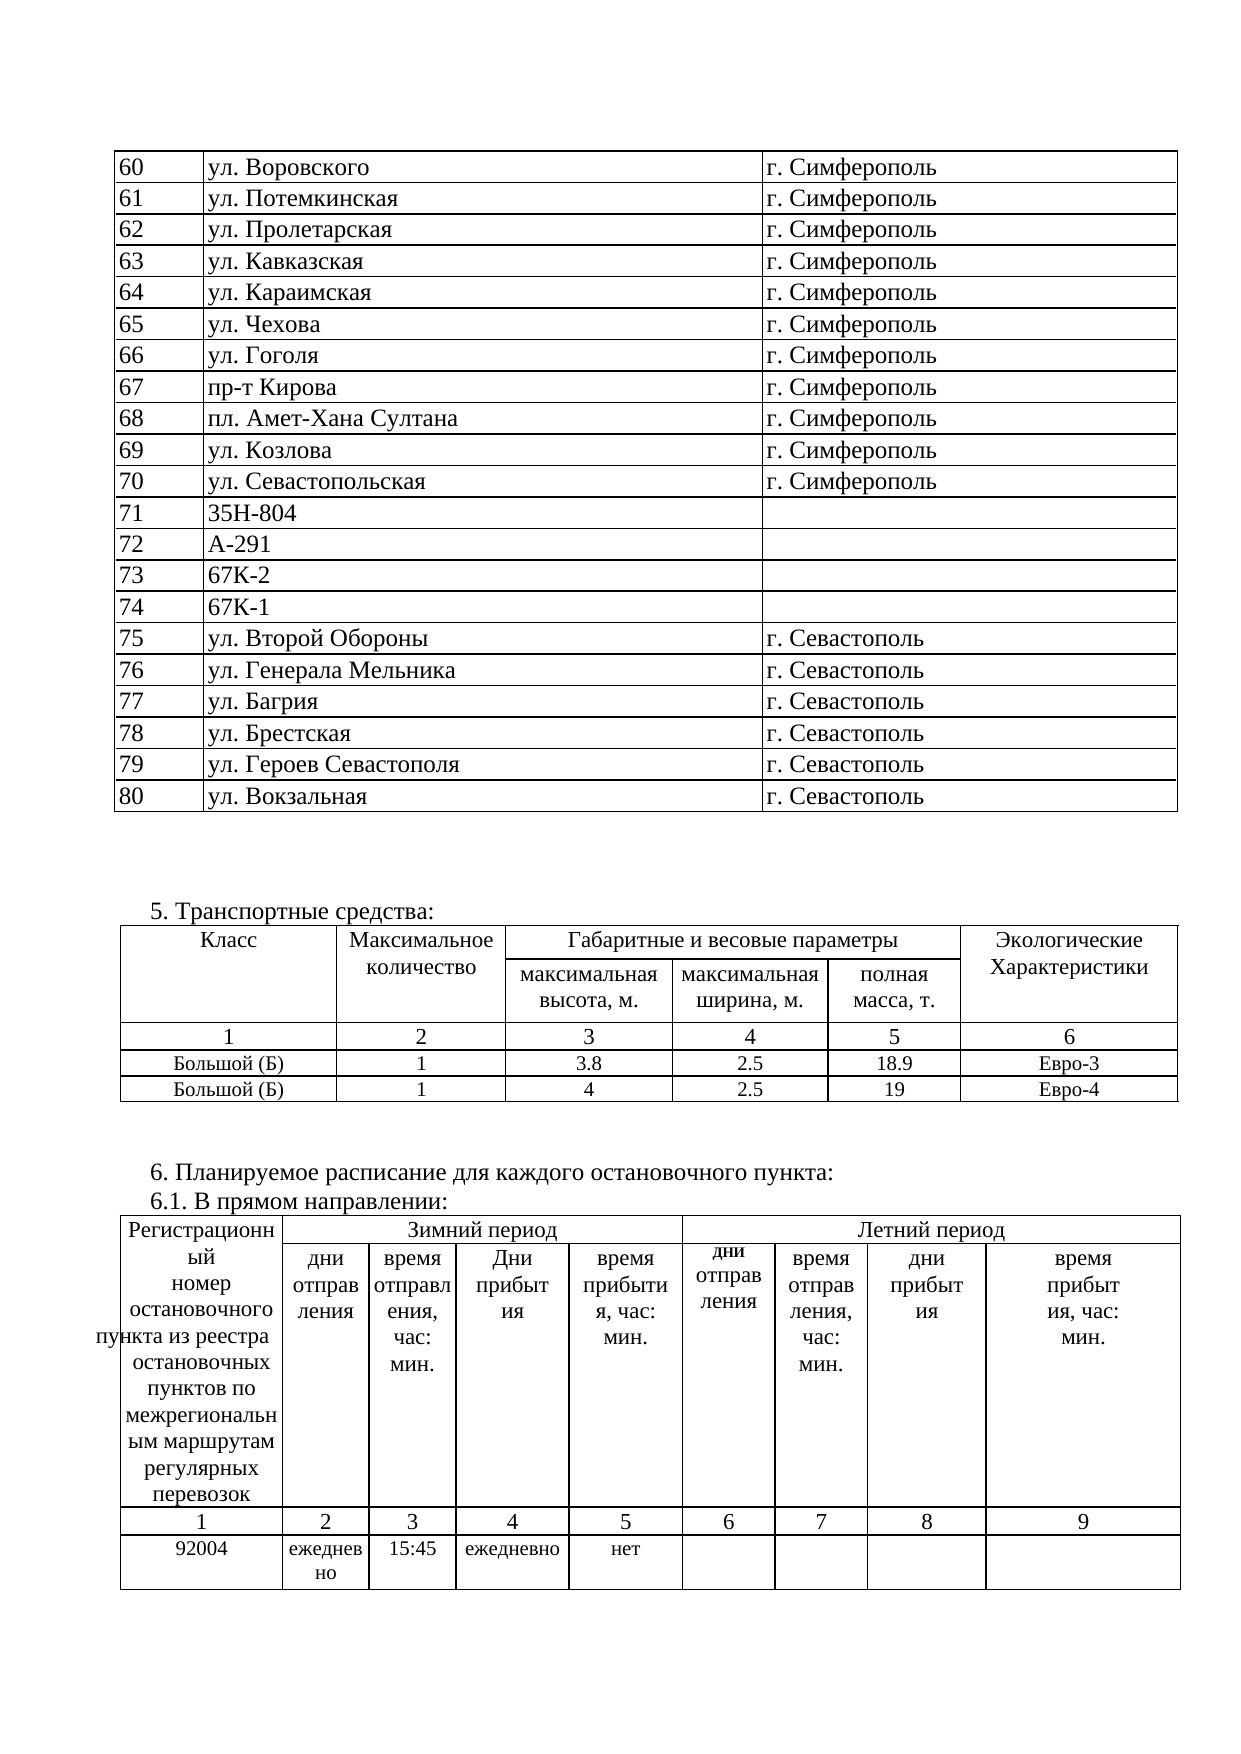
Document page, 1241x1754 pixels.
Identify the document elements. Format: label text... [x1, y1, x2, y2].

table_cell г. Симферополь [763, 370, 1177, 402]
table_cell 1 [121, 1023, 336, 1049]
table_cell 77 [115, 686, 203, 716]
table_cell г. Симферополь [763, 465, 1177, 496]
table_cell 1 [121, 1508, 282, 1534]
table_cell 15:45 [370, 1536, 455, 1588]
table_cell 2.5 [673, 1077, 827, 1101]
table_cell максимальная высота, м. [506, 960, 672, 1021]
table_cell 70 [115, 466, 203, 496]
table_cell ежедневно [283, 1536, 368, 1588]
table_cell Большой (Б) [121, 1077, 336, 1101]
table_cell 9 [987, 1508, 1180, 1534]
table_cell 67 [115, 371, 203, 402]
table_cell 2 [337, 1023, 505, 1049]
table_cell 8 [868, 1508, 985, 1534]
table_cell 63 [115, 245, 203, 276]
table_cell 65 [115, 308, 203, 339]
table_cell 4 [673, 1023, 827, 1049]
table_cell Евро-3 [961, 1051, 1177, 1075]
table_cell нет [570, 1536, 682, 1588]
table_cell Большой (Б) [121, 1051, 336, 1075]
table_cell 4 [506, 1077, 672, 1101]
table_cell полная масса, т. [829, 960, 960, 1021]
table_cell 72 [115, 529, 203, 559]
table_cell время прибыт ия, час: мин. [987, 1244, 1180, 1506]
table_cell 3 [506, 1023, 672, 1049]
table_cell ул. Потемкинская [204, 183, 762, 213]
table_cell ДНИ отправ ления [683, 1244, 774, 1506]
table_cell 2.5 [673, 1051, 827, 1075]
table_cell 7 [776, 1508, 867, 1534]
table_cell г. Симферополь [763, 244, 1177, 276]
table_header Максимальное количество [337, 926, 505, 1021]
table_cell 62 [115, 214, 203, 244]
table_cell ул. Караимская [204, 277, 762, 307]
text 6. Планируемое расписание для каждого остановочного пункта: [150, 1157, 1090, 1186]
table_cell 74 [115, 591, 203, 622]
table_cell А-291 [204, 529, 762, 559]
table_cell 64 [115, 277, 203, 307]
table_cell 3 [370, 1508, 455, 1534]
table_cell 5 [570, 1508, 682, 1534]
table_cell г. Севастополь [763, 716, 1177, 748]
table_cell ул. Второй Обороны [204, 623, 762, 653]
table_cell 6 [683, 1508, 774, 1534]
table_cell ул. Пролетарская [204, 215, 762, 244]
table_cell г. Симферополь [763, 276, 1177, 307]
table_header Габаритные и весовые параметры [506, 926, 960, 958]
table_cell [683, 1536, 774, 1588]
table_cell 19 [829, 1077, 960, 1101]
table_header Зимний период [283, 1216, 682, 1243]
table_cell [763, 528, 1177, 559]
table_cell Евро-4 [961, 1077, 1177, 1101]
table_cell 6 [961, 1023, 1177, 1049]
table_cell ул. Кавказская [204, 246, 762, 276]
table_cell г. Севастополь [763, 748, 1177, 779]
table_cell ул. Козлова [204, 435, 762, 464]
table_cell 3.8 [506, 1051, 672, 1075]
table_cell Дни прибыт ия [457, 1244, 568, 1506]
table_cell [868, 1536, 985, 1588]
text 6.1. В прямом направлении: [150, 1186, 1090, 1215]
table_cell г. Симферополь [763, 152, 1177, 181]
table_header Летний период [683, 1216, 1180, 1243]
table_cell г. Симферополь [763, 402, 1177, 433]
table_cell 68 [115, 403, 203, 433]
table_cell 60 [115, 152, 203, 181]
table_cell 79 [115, 749, 203, 779]
table_cell [763, 559, 1177, 590]
table_cell время отправл ения, час: мин. [370, 1244, 455, 1506]
table_cell г. Симферополь [763, 213, 1177, 244]
table_cell ул. Генерала Мельника [204, 655, 762, 685]
table_cell ул. Багрия [204, 686, 762, 716]
table_cell время прибыти я, час: мин. [570, 1244, 682, 1506]
table_cell 80 [115, 780, 203, 811]
table_cell ул. Севастопольская [204, 466, 762, 496]
table_header Экологические Характеристики [961, 926, 1177, 1021]
table_cell 1 [337, 1077, 505, 1101]
table_cell ул. Вокзальная [204, 781, 762, 811]
table_cell г. Симферополь [763, 307, 1177, 339]
table_cell г. Севастополь [763, 622, 1177, 653]
table_cell 18.9 [829, 1051, 960, 1075]
table_cell г. Симферополь [763, 181, 1177, 213]
table_cell 61 [115, 183, 203, 213]
table_cell г. Севастополь [763, 779, 1177, 811]
table_cell г. Симферополь [763, 433, 1177, 464]
table_cell ежедневно [457, 1536, 568, 1588]
table_cell г. Севастополь [763, 685, 1177, 716]
table_cell ул. Брестская [204, 718, 762, 748]
text 5. Транспортные средства: [150, 896, 1090, 925]
table_cell 66 [115, 340, 203, 370]
table_cell ул. Воровского [204, 152, 762, 181]
table_cell 73 [115, 560, 203, 590]
table_cell 67К-2 [204, 561, 762, 590]
table_cell ул. Гоголя [204, 340, 762, 370]
table_cell 4 [457, 1508, 568, 1534]
table_cell 76 [115, 654, 203, 685]
table_cell пр-т Кирова [204, 372, 762, 402]
table_cell 75 [115, 623, 203, 653]
table_cell время отправ ления, час: мин. [776, 1244, 867, 1506]
table_cell 69 [115, 434, 203, 464]
table_cell пл. Амет-Хана Султана [204, 403, 762, 433]
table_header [121, 1216, 282, 1506]
table_cell 92004 [121, 1536, 282, 1588]
table_cell 2 [283, 1508, 368, 1534]
table_cell дни отправ ления [283, 1244, 368, 1506]
table_cell ул. Чехова [204, 309, 762, 339]
table_cell дни прибыт ия [868, 1244, 985, 1506]
table_cell [776, 1536, 867, 1588]
table_cell [763, 496, 1177, 527]
table_cell 1 [337, 1051, 505, 1075]
table_cell 71 [115, 497, 203, 527]
table_cell 35Н-804 [204, 498, 762, 527]
table_cell 5 [829, 1023, 960, 1049]
table_cell 67К-1 [204, 592, 762, 622]
table_cell [987, 1536, 1180, 1588]
table_header Класс [121, 926, 336, 1021]
table_cell 78 [115, 717, 203, 748]
table_cell г. Севастополь [763, 653, 1177, 685]
table_cell ул. Героев Севастополя [204, 749, 762, 779]
table_cell [763, 590, 1177, 622]
table_cell г. Симферополь [763, 339, 1177, 370]
table_cell максимальная ширина, м. [673, 960, 827, 1021]
